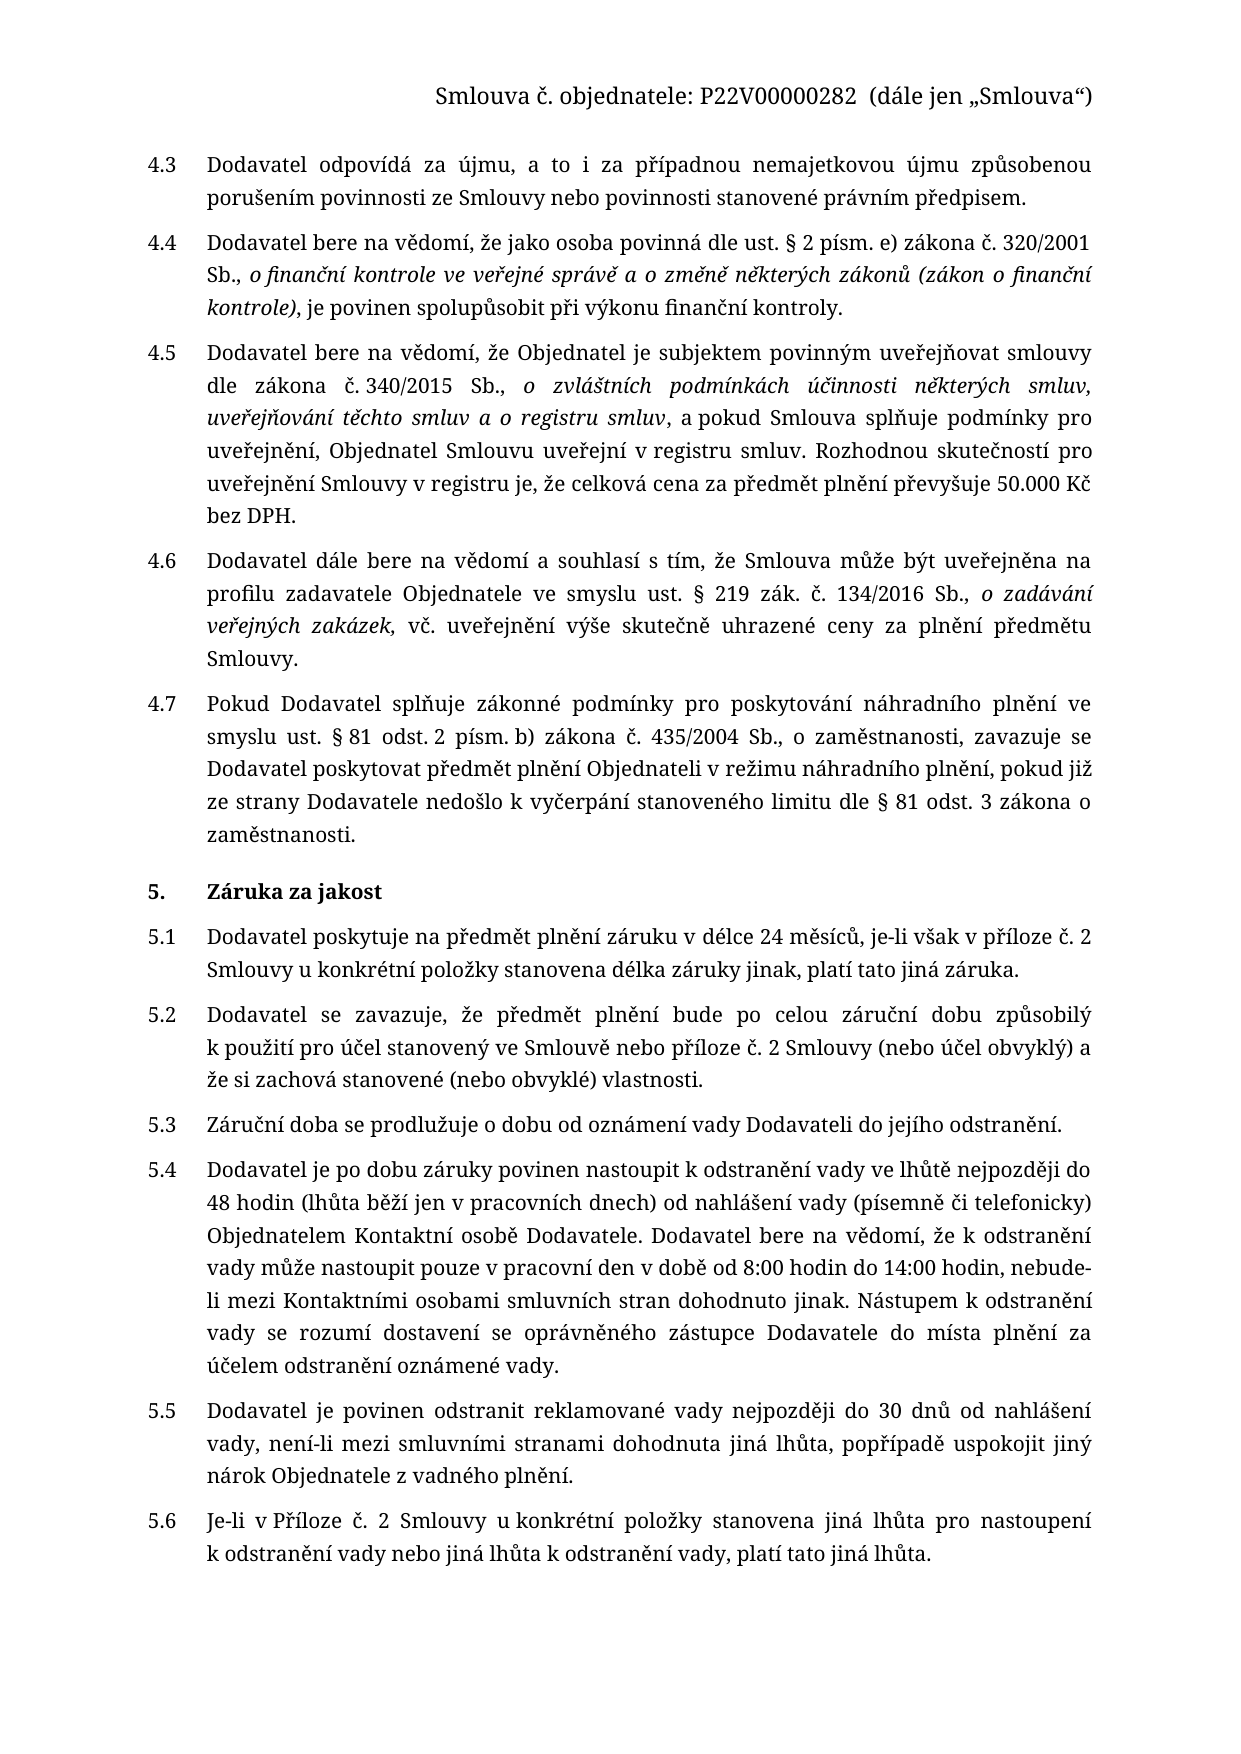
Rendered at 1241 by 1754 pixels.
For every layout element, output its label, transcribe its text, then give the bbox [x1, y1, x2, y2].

list Je-li v Příloze č. 2 Smlouvy u konkrétní položky stanovena jiná lhůta pro nastoupení k odstranění vady nebo jiná lhůta k odstranění vady, platí tato jiná lhůta. [148, 1507, 1093, 1568]
list Pokud Dodavatel splňuje zákonné podmínky pro poskytování náhradního plnění ve smyslu ust. § 81 odst. 2 písm. b) zákona č. 435/2004 Sb., o zaměstnanosti, zavazuje se Dodavatel poskytovat předmět plnění Objednateli v režimu náhradního plnění, pokud již ze strany Dodavatele nedošlo k vyčerpání stanoveného limitu dle § 81 odst. 3 zákona o zaměstnanosti. [148, 689, 1093, 848]
list Dodavatel se zavazuje, že předmět plnění bude po celou záruční dobu způsobilý k použití pro účel stanovený ve Smlouvě nebo příloze č. 2 Smlouvy (nebo účel obvyklý) a že si zachová stanovené (nebo obvyklé) vlastnosti. [148, 1000, 1093, 1094]
list Záruka za jakost [148, 877, 1093, 906]
list Dodavatel je po dobu záruky povinen nastoupit k odstranění vady ve lhůtě nejpozději do 48 hodin (lhůta běží jen v pracovních dnech) od nahlášení vady (písemně či telefonicky) Objednatelem Kontaktní osobě Dodavatele. Dodavatel bere na vědomí, že k odstranění vady může nastoupit pouze v pracovní den v době od 8:00 hodin do 14:00 hodin, nebude-li mezi Kontaktními osobami smluvních stran dohodnuto jinak. Nástupem k odstranění vady se rozumí dostavení se oprávněného zástupce Dodavatele do místa plnění za účelem odstranění oznámené vady. [148, 1156, 1093, 1379]
list Dodavatel bere na vědomí, že jako osoba povinná dle ust. § 2 písm. e) zákona č. 320/2001 Sb., o finanční kontrole ve veřejné správě a o změně některých zákonů (zákon o finanční kontrole), je povinen spolupůsobit při výkonu finanční kontroly. [148, 228, 1093, 322]
list Záruční doba se prodlužuje o dobu od oznámení vady Dodavateli do jejího odstranění. [148, 1110, 1093, 1139]
list Dodavatel je povinen odstranit reklamované vady nejpozději do 30 dnů od nahlášení vady, není-li mezi smluvními stranami dohodnuta jiná lhůta, popřípadě uspokojit jiný nárok Objednatele z vadného plnění. [148, 1396, 1093, 1490]
list Dodavatel poskytuje na předmět plnění záruku v délce 24 měsíců, je-li však v příloze č. 2 Smlouvy u konkrétní položky stanovena délka záruky jinak, platí tato jiná záruka. [148, 922, 1093, 983]
list Dodavatel bere na vědomí, že Objednatel je subjektem povinným uveřejňovat smlouvy dle zákona č. 340/2015 Sb., o zvláštních podmínkách účinnosti některých smluv, uveřejňování těchto smluv a o registru smluv, a pokud Smlouva splňuje podmínky pro uveřejnění, Objednatel Smlouvu uveřejní v registru smluv. Rozhodnou skutečností pro uveřejnění Smlouvy v registru je, že celková cena za předmět plnění převyšuje 50.000 Kč bez DPH. [148, 338, 1093, 530]
list Dodavatel dále bere na vědomí a souhlasí s tím, že Smlouva může být uveřejněna na profilu zadavatele Objednatele ve smyslu ust. § 219 zák. č. 134/2016 Sb., o zadávání veřejných zakázek, vč. uveřejnění výše skutečně uhrazené ceny za plnění předmětu Smlouvy. [148, 546, 1093, 673]
list Dodavatel odpovídá za újmu, a to i za případnou nemajetkovou újmu způsobenou porušením povinnosti ze Smlouvy nebo povinnosti stanovené právním předpisem. [148, 150, 1093, 211]
